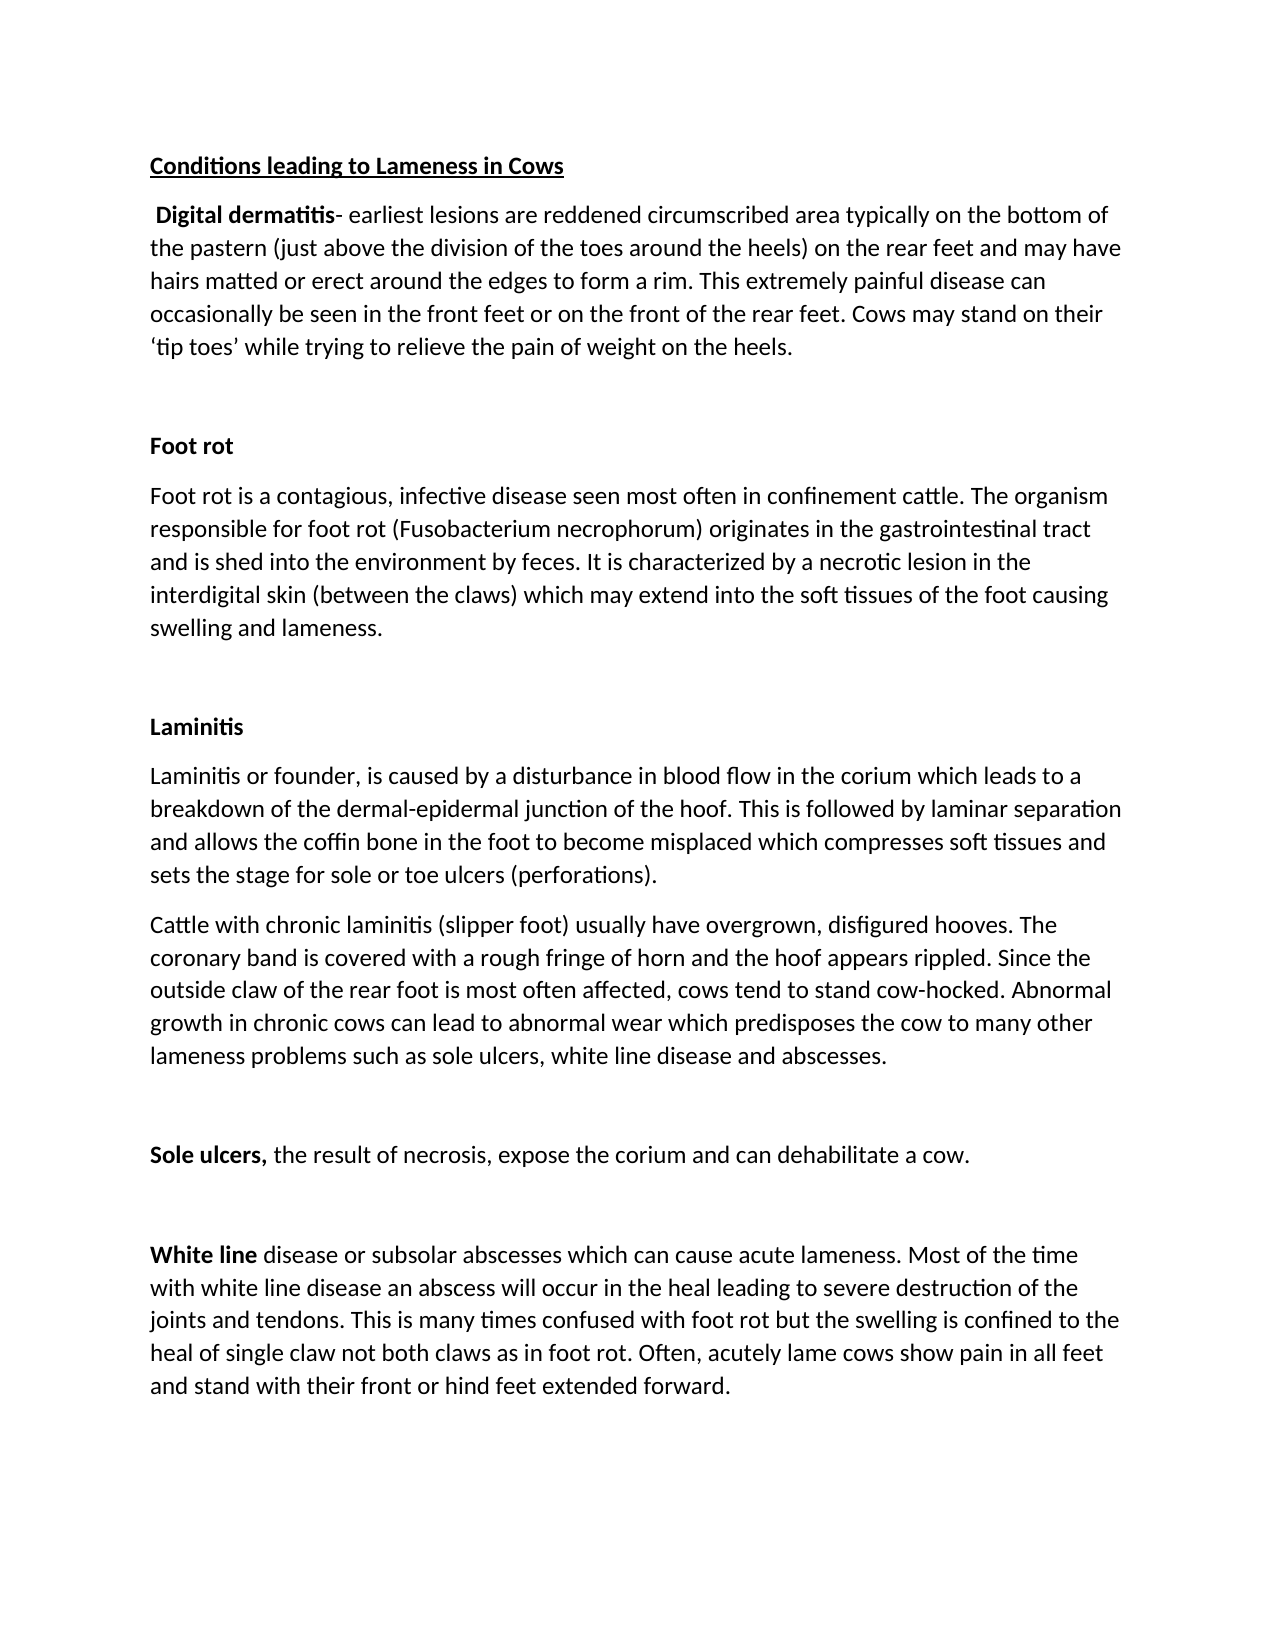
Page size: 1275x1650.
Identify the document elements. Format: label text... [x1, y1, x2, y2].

text White line disease or subsolar abscesses which can cause acute lameness. Most of the time with white line disease an abscess will occur in the heal leading to severe destruction of the joints and tendons. This is many times confused with foot rot but the swelling is confined to the heal of single claw not both claws as in foot rot. Often, acutely lame cows show pain in all feet and stand with their front or hind feet extended forward. [150, 1239, 1125, 1401]
text Laminitis [150, 711, 1125, 741]
text Laminitis or founder, is caused by a disturbance in blood flow in the corium which leads to a breakdown of the dermal-epidermal junction of the hoof. This is followed by laminar separation and allows the coffin bone in the foot to become misplaced which compresses soft tissues and sets the stage for sole or toe ulcers (perforations). [150, 760, 1125, 890]
text Sole ulcers, the result of necrosis, expose the corium and can dehabilitate a cow. [150, 1139, 1125, 1170]
text Foot rot is a contagious, infective disease seen most often in confinement cattle. The organism responsible for foot rot (Fusobacterium necrophorum) originates in the gastrointestinal tract and is shed into the environment by feces. It is characterized by a necrotic lesion in the interdigital skin (between the claws) which may extend into the soft tissues of the foot causing swelling and lameness. [150, 480, 1125, 642]
text Conditions leading to Lameness in Cows [150, 150, 1125, 181]
text Foot rot [150, 430, 1125, 461]
text Cattle with chronic laminitis (slipper foot) usually have overgrown, disfigured hooves. The coronary band is covered with a rough fringe of horn and the hoof appears rippled. Since the outside claw of the rear foot is most often affected, cows tend to stand cow-hocked. Abnormal growth in chronic cows can lead to abnormal wear which predisposes the cow to many other lameness problems such as sole ulcers, white line disease and abscesses. [150, 909, 1125, 1071]
text Digital dermatitis- earliest lesions are reddened circumscribed area typically on the bottom of the pastern (just above the division of the toes around the heels) on the rear feet and may have hairs matted or erect around the edges to form a rim. This extremely painful disease can occasionally be seen in the front feet or on the front of the rear feet. Cows may stand on their ‘tip toes’ while trying to relieve the pain of weight on the heels. [150, 199, 1125, 362]
